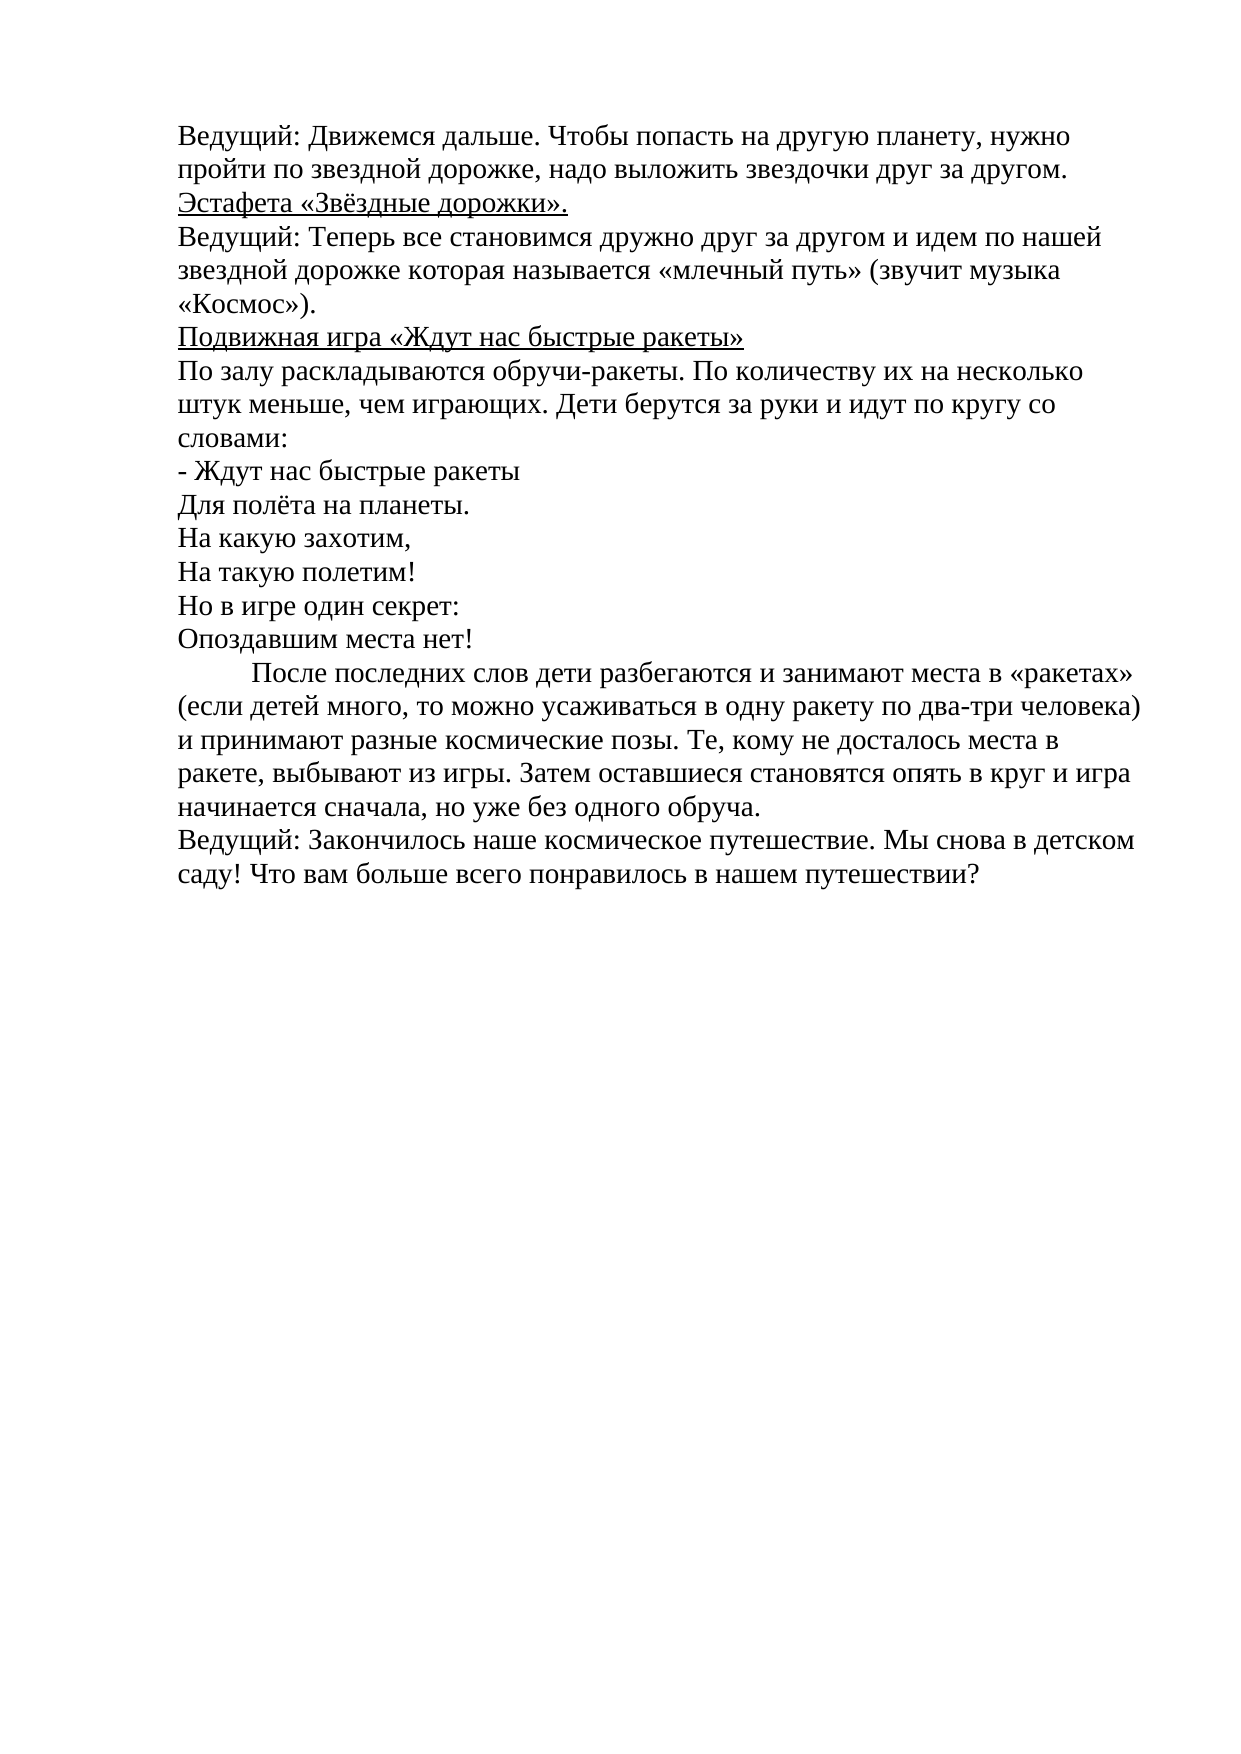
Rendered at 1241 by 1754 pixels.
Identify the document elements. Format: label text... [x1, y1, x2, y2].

text По залу раскладываются обручи-ракеты. По количеству их на несколько штук меньше, чем играющих. Дети берутся за руки и идут по кругу со словами: [177, 353, 1152, 453]
text Подвижная игра «Ждут нас быстрые ракеты» [177, 319, 1152, 353]
text Ведущий: Теперь все становимся дружно друг за другом и идем по нашей звездной дорожке которая называется «млечный путь» (звучит музыка «Космос»). [177, 219, 1152, 319]
text - Ждут нас быстрые ракеты [177, 453, 1152, 487]
text Для полёта на планеты. На какую захотим, На такую полетим! Но в игре один секрет: Опоздавшим места нет! [177, 487, 1152, 655]
text Ведущий: Движемся дальше. Чтобы попасть на другую планету, нужно пройти по звездной дорожке, надо выложить звездочки друг за другом. [177, 118, 1152, 185]
text Ведущий: Закончилось наше космическое путешествие. Мы снова в детском саду! Что вам больше всего понравилось в нашем путешествии? [177, 822, 1152, 889]
text Эстафета «Звёздные дорожки». [177, 185, 1152, 219]
text После последних слов дети разбегаются и занимают места в «ракетах» (если детей много, то можно усаживаться в одну ракету по два-три человека) и принимают разные космические позы. Те, кому не досталось места в ракете, выбывают из игры. Затем оставшиеся становятся опять в круг и игра начинается сначала, но уже без одного обруча. [177, 655, 1152, 822]
